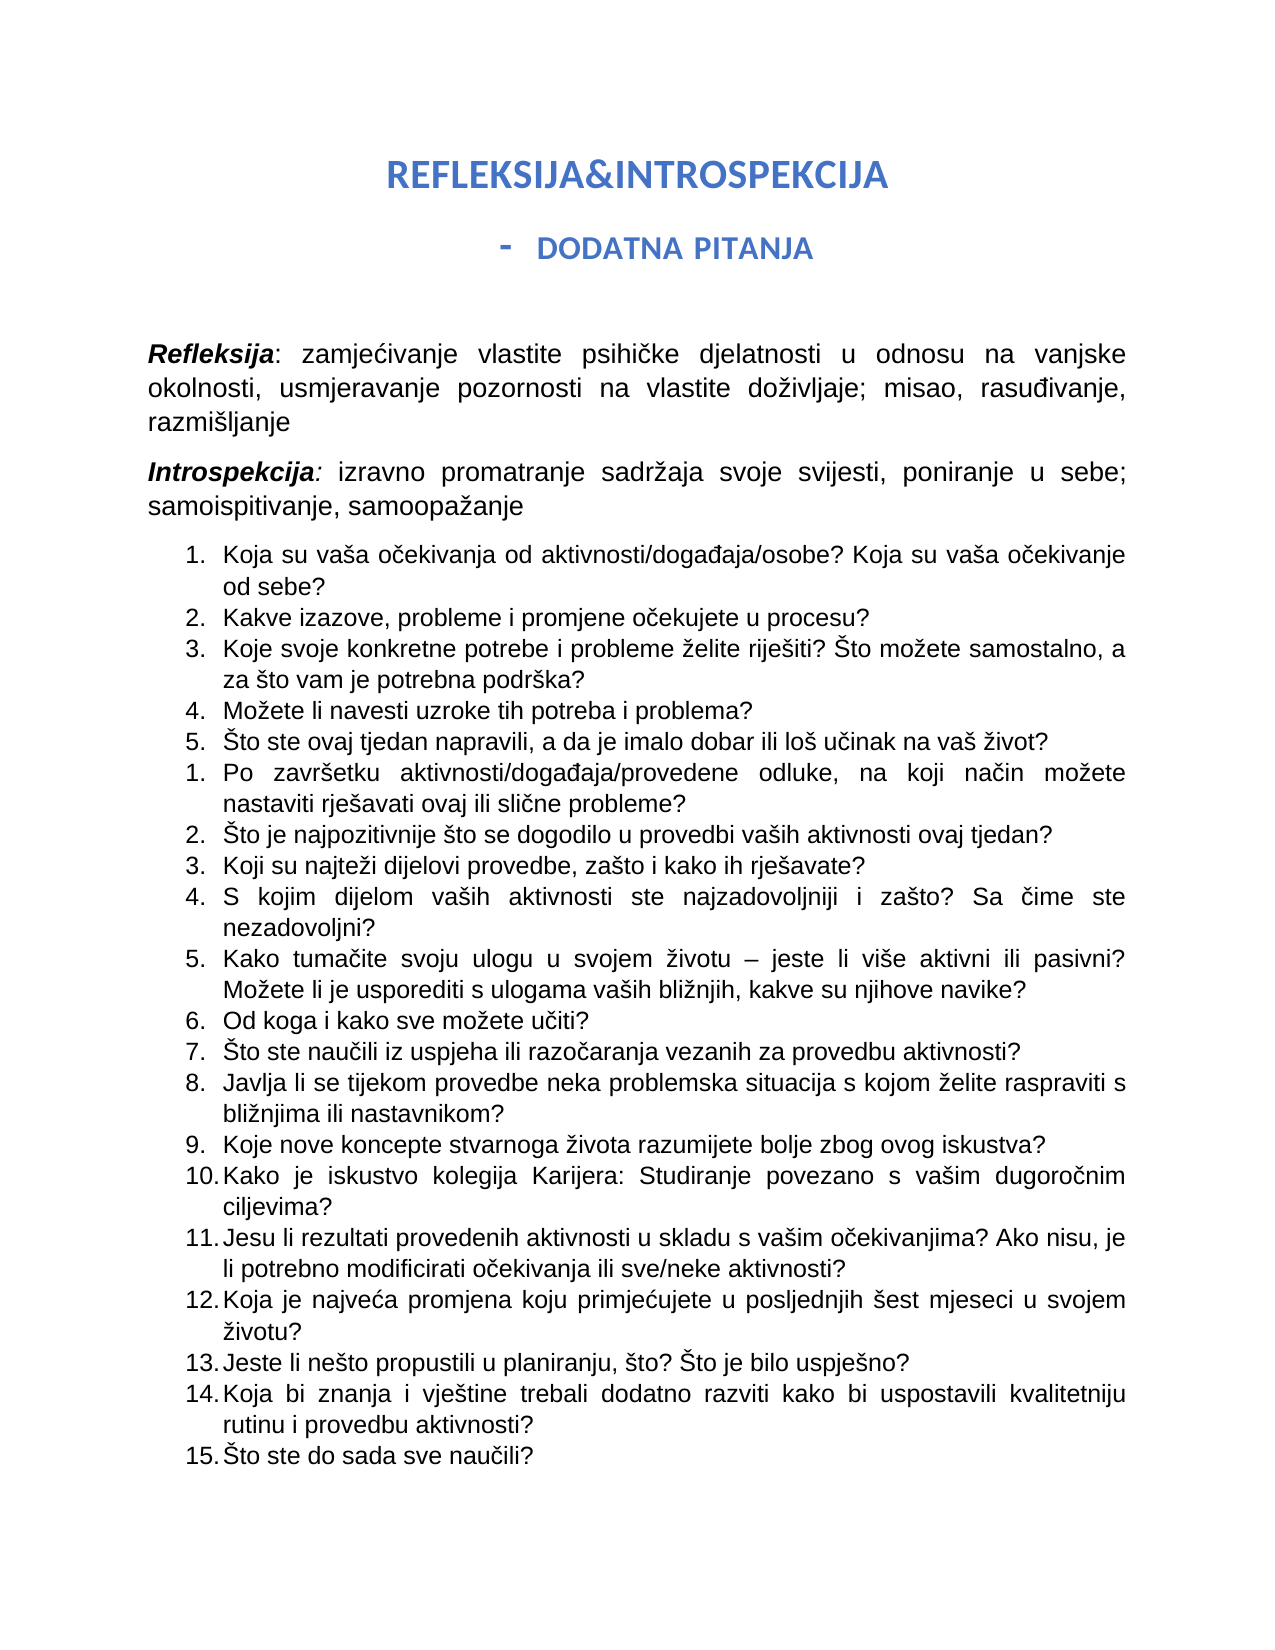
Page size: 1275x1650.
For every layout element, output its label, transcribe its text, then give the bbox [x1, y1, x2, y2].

list Koji su najteži dijelovi provedbe, zašto i kako ih rješavate? [185, 851, 1127, 880]
list Što ste ovaj tjedan napravili, a da je imalo dobar ili loš učinak na vaš život? [185, 727, 1127, 756]
list Kako tumačite svoju ulogu u svojem životu – jeste li više aktivni ili pasivni? Možete li je usporediti s ulogama vaših bližnjih, kakve su njihove navike? [185, 944, 1127, 1004]
list Koja su vaša očekivanja od aktivnosti/događaja/osobe? Koja su vaša očekivanje od sebe? [185, 541, 1127, 600]
list dodatna pitanja [185, 219, 1127, 270]
text Introspekcija: izravno promatranje sadržaja svoje svijesti, poniranje u sebe; samoispitivanje, samoopažanje [148, 456, 1127, 521]
list Jeste li nešto propustili u planiranju, što? Što je bilo uspješno? [185, 1348, 1127, 1376]
text REFLEKSIJA&INTROSPEKCIJA [148, 148, 1127, 198]
list Kakve izazove, probleme i promjene očekujete u procesu? [185, 603, 1127, 631]
list Što ste do sada sve naučili? [185, 1441, 1127, 1469]
list Što je najpozitivnije što se dogodilo u provedbi vaših aktivnosti ovaj tjedan? [185, 820, 1127, 849]
list Koje svoje konkretne potrebe i probleme želite riješiti? Što možete samostalno, a za što vam je potrebna podrška? [185, 634, 1127, 693]
list Po završetku aktivnosti/događaja/provedene odluke, na koji način možete nastaviti rješavati ovaj ili slične probleme? [185, 758, 1127, 818]
list Što ste naučili iz uspjeha ili razočaranja vezanih za provedbu aktivnosti? [185, 1037, 1127, 1066]
list Koja je najveća promjena koju primjećujete u posljednjih šest mjeseci u svojem životu? [185, 1286, 1127, 1345]
list Koje nove koncepte stvarnoga života razumijete bolje zbog ovog iskustva? [185, 1130, 1127, 1159]
list Kako je iskustvo kolegija Karijera: Studiranje povezano s vašim dugoročnim ciljevima? [185, 1161, 1127, 1221]
list Javlja li se tijekom provedbe neka problemska situacija s kojom želite raspraviti s bližnjima ili nastavnikom? [185, 1068, 1127, 1128]
list Koja bi znanja i vještine trebali dodatno razviti kako bi uspostavili kvalitetniju rutinu i provedbu aktivnosti? [185, 1379, 1127, 1438]
list S kojim dijelom vaših aktivnosti ste najzadovoljniji i zašto? Sa čime ste nezadovoljni? [185, 882, 1127, 942]
list Jesu li rezultati provedenih aktivnosti u skladu s vašim očekivanjima? Ako nisu, je li potrebno modificirati očekivanja ili sve/neke aktivnosti? [185, 1223, 1127, 1283]
list Od koga i kako sve možete učiti? [185, 1006, 1127, 1035]
text Refleksija: zamjećivanje vlastite psihičke djelatnosti u odnosu na vanjske okolnosti, usmjeravanje pozornosti na vlastite doživljaje; misao, rasuđivanje, razmišljanje [148, 338, 1127, 437]
list Možete li navesti uzroke tih potreba i problema? [185, 696, 1127, 724]
